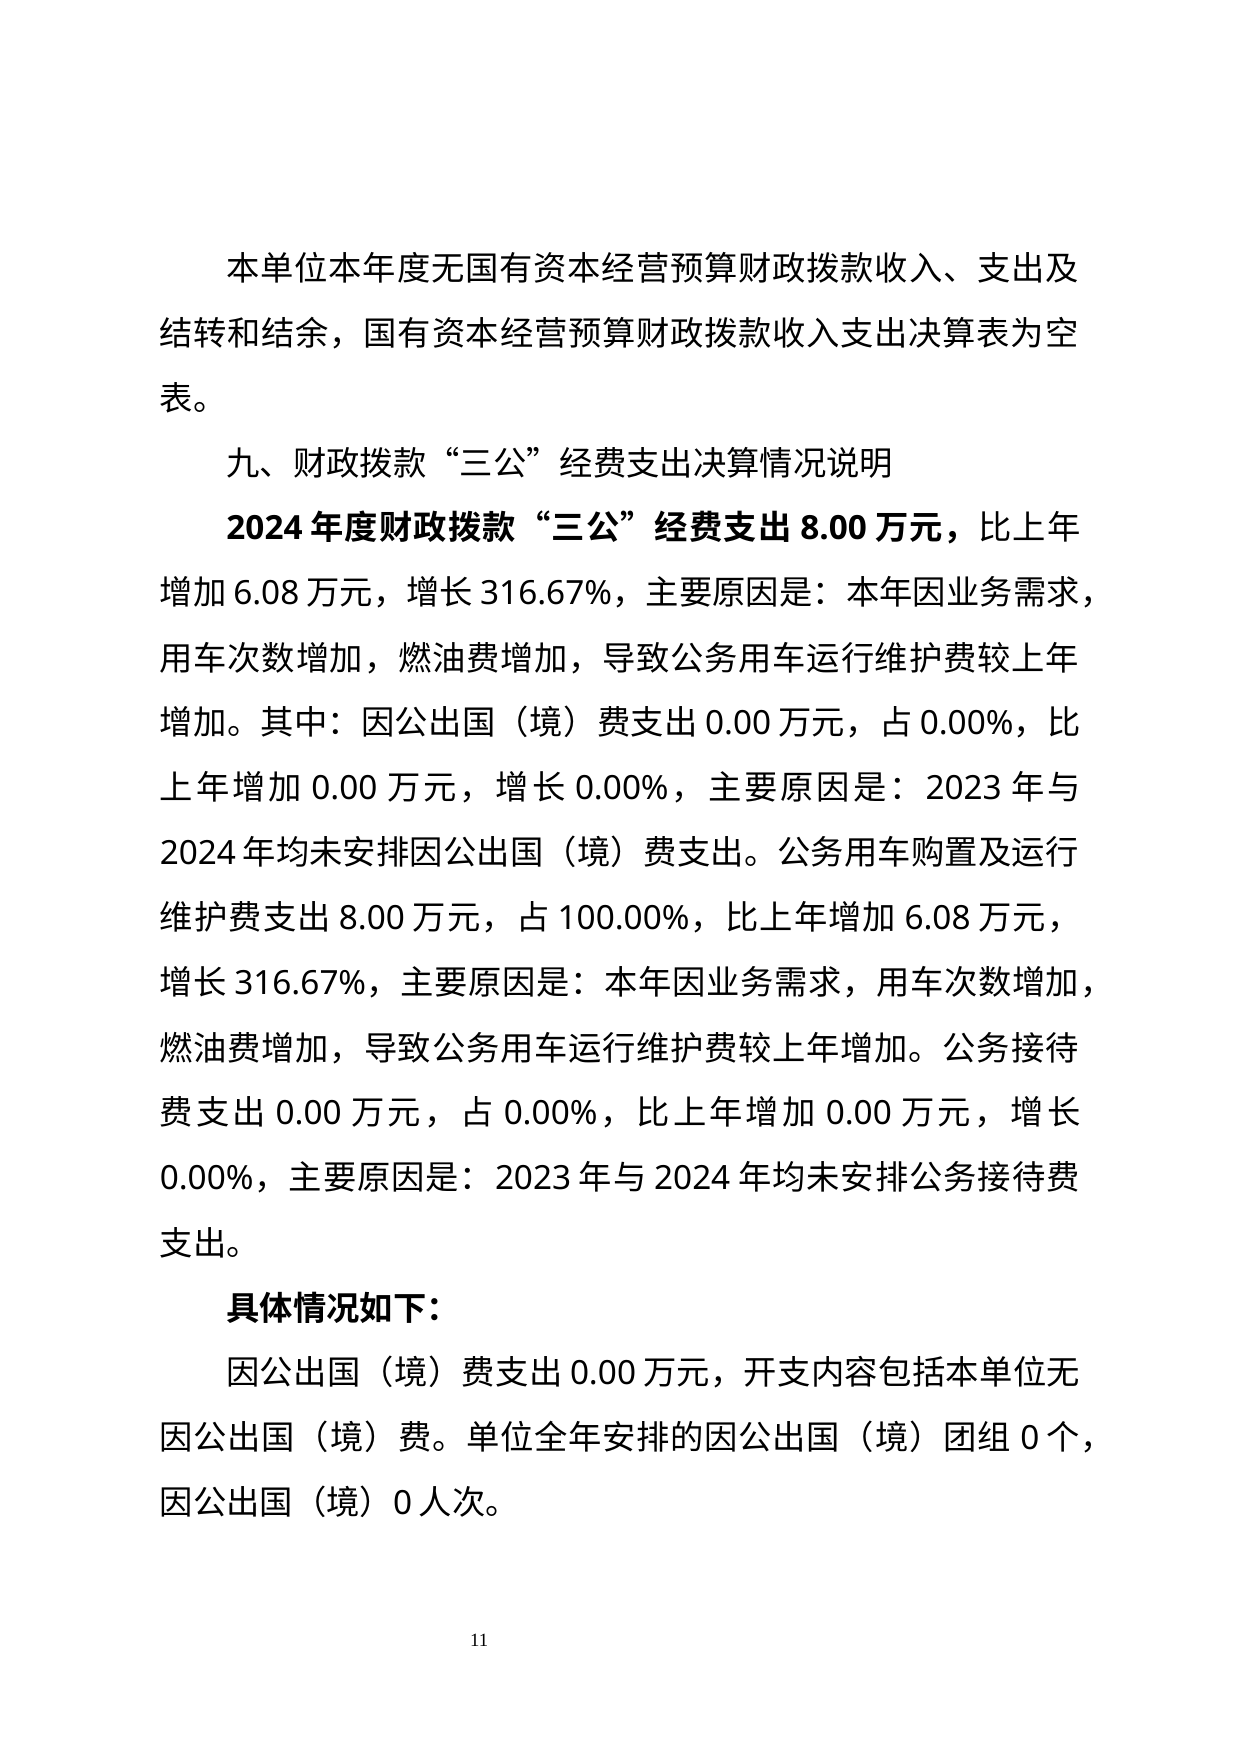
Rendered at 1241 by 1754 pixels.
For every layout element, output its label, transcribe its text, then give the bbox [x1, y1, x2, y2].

text 具体情况如下： [159, 1273, 1081, 1338]
text 九、财政拨款“三公”经费支出决算情况说明 [159, 428, 1081, 493]
text 本单位本年度无国有资本经营预算财政拨款收入、支出及结转和结余，国有资本经营预算财政拨款收入支出决算表为空表。 [159, 233, 1081, 428]
text 2024年度财政拨款“三公”经费支出8.00万元，比上年增加6.08万元，增长316.67%，主要原因是：本年因业务需求，用车次数增加，燃油费增加，导致公务用车运行维护费较上年增加。其中：因公出国（境）费支出0.00万元，占0.00%，比上年增加0.00万元，增长0.00%，主要原因是：2023年与2024年均未安排因公出国（境）费支出。公务用车购置及运行维护费支出8.00万元，占100.00%，比上年增加6.08万元，增长316.67%，主要原因是：本年因业务需求，用车次数增加，燃油费增加，导致公务用车运行维护费较上年增加。公务接待费支出0.00万元，占0.00%，比上年增加0.00万元，增长0.00%，主要原因是：2023年与2024年均未安排公务接待费支出。 [159, 493, 1081, 1273]
text 因公出国（境）费支出0.00万元，开支内容包括本单位无因公出国（境）费。单位全年安排的因公出国（境）团组0个，因公出国（境）0人次。 [159, 1338, 1081, 1533]
